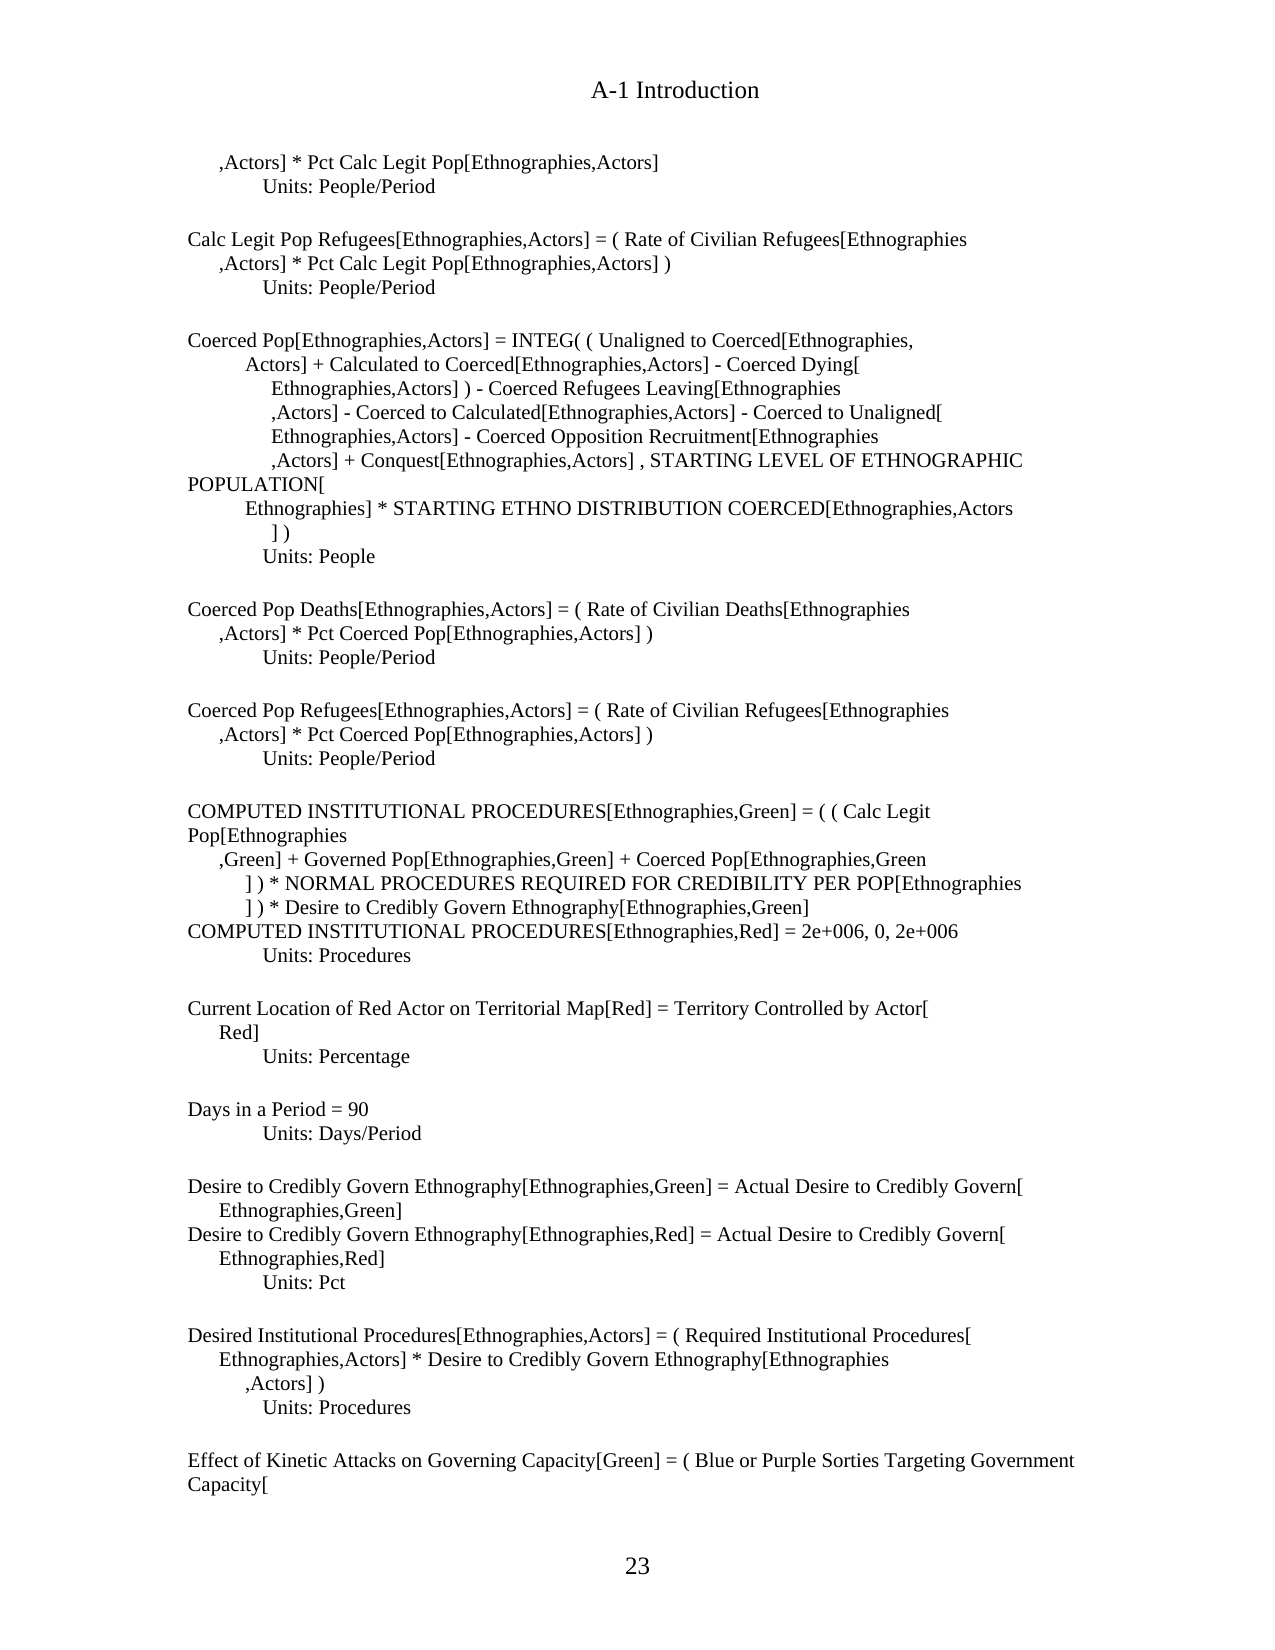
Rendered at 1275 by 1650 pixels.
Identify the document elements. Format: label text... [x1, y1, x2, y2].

text ,Green] + Governed Pop[Ethnographies,Green] + Coerced Pop[Ethnographies,Green [187, 847, 1087, 871]
text Coerced Pop Deaths[Ethnographies,Actors] = ( Rate of Civilian Deaths[Ethnographies [187, 597, 1087, 621]
text Desired Institutional Procedures[Ethnographies,Actors] = ( Required Institutional Procedures[ [187, 1323, 1087, 1347]
text Current Location of Red Actor on Territorial Map[Red] = Territory Controlled by Actor[ [187, 996, 1087, 1020]
text ,Actors] ) [187, 1371, 1087, 1395]
text Ethnographies,Actors] - Coerced Opposition Recruitment[Ethnographies [187, 424, 1087, 448]
text Units: People/Period [187, 746, 1087, 770]
text Units: People/Period [187, 174, 1087, 198]
text Ethnographies,Red] [187, 1246, 1087, 1270]
text ] ) * NORMAL PROCEDURES REQUIRED FOR CREDIBILITY PER POP[Ethnographies [187, 871, 1087, 895]
text ,Actors] * Pct Calc Legit Pop[Ethnographies,Actors] [187, 150, 1087, 174]
text ] ) [187, 520, 1087, 544]
text Ethnographies,Actors] ) - Coerced Refugees Leaving[Ethnographies [187, 376, 1087, 400]
text Ethnographies,Green] [187, 1198, 1087, 1222]
text COMPUTED INSTITUTIONAL PROCEDURES[Ethnographies,Red] = 2e+006, 0, 2e+006 [187, 919, 1087, 943]
text Coerced Pop[Ethnographies,Actors] = INTEG( ( Unaligned to Coerced[Ethnographies, [187, 328, 1087, 352]
text Units: Pct [187, 1270, 1087, 1294]
text Units: People/Period [187, 275, 1087, 299]
text Units: Procedures [187, 1395, 1087, 1419]
text ,Actors] * Pct Coerced Pop[Ethnographies,Actors] ) [187, 722, 1087, 746]
text Desire to Credibly Govern Ethnography[Ethnographies,Green] = Actual Desire to Credibly Govern[ [187, 1174, 1087, 1198]
text ,Actors] - Coerced to Calculated[Ethnographies,Actors] - Coerced to Unaligned[ [187, 400, 1087, 424]
text Ethnographies,Actors] * Desire to Credibly Govern Ethnography[Ethnographies [187, 1347, 1087, 1371]
text Units: People [187, 544, 1087, 568]
text Units: Days/Period [187, 1121, 1087, 1145]
text Coerced Pop Refugees[Ethnographies,Actors] = ( Rate of Civilian Refugees[Ethnographies [187, 698, 1087, 722]
text Effect of Kinetic Attacks on Governing Capacity[Green] = ( Blue or Purple Sorties Targeting Government Capacity[ [187, 1448, 1087, 1496]
text Days in a Period = 90 [187, 1097, 1087, 1121]
text ,Actors] * Pct Calc Legit Pop[Ethnographies,Actors] ) [187, 251, 1087, 275]
text Actors] + Calculated to Coerced[Ethnographies,Actors] - Coerced Dying[ [187, 352, 1087, 376]
text ,Actors] * Pct Coerced Pop[Ethnographies,Actors] ) [187, 621, 1087, 645]
text ,Actors] + Conquest[Ethnographies,Actors] , STARTING LEVEL OF ETHNOGRAPHIC POPULATION[ [187, 448, 1087, 496]
text Units: Percentage [187, 1044, 1087, 1068]
text ] ) * Desire to Credibly Govern Ethnography[Ethnographies,Green] [187, 895, 1087, 919]
text Ethnographies] * STARTING ETHNO DISTRIBUTION COERCED[Ethnographies,Actors [187, 496, 1087, 520]
text Desire to Credibly Govern Ethnography[Ethnographies,Red] = Actual Desire to Credibly Govern[ [187, 1222, 1087, 1246]
text Units: People/Period [187, 645, 1087, 669]
text Calc Legit Pop Refugees[Ethnographies,Actors] = ( Rate of Civilian Refugees[Ethnographies [187, 227, 1087, 251]
text COMPUTED INSTITUTIONAL PROCEDURES[Ethnographies,Green] = ( ( Calc Legit Pop[Ethnographies [187, 799, 1087, 847]
text Units: Procedures [187, 943, 1087, 967]
text Red] [187, 1020, 1087, 1044]
